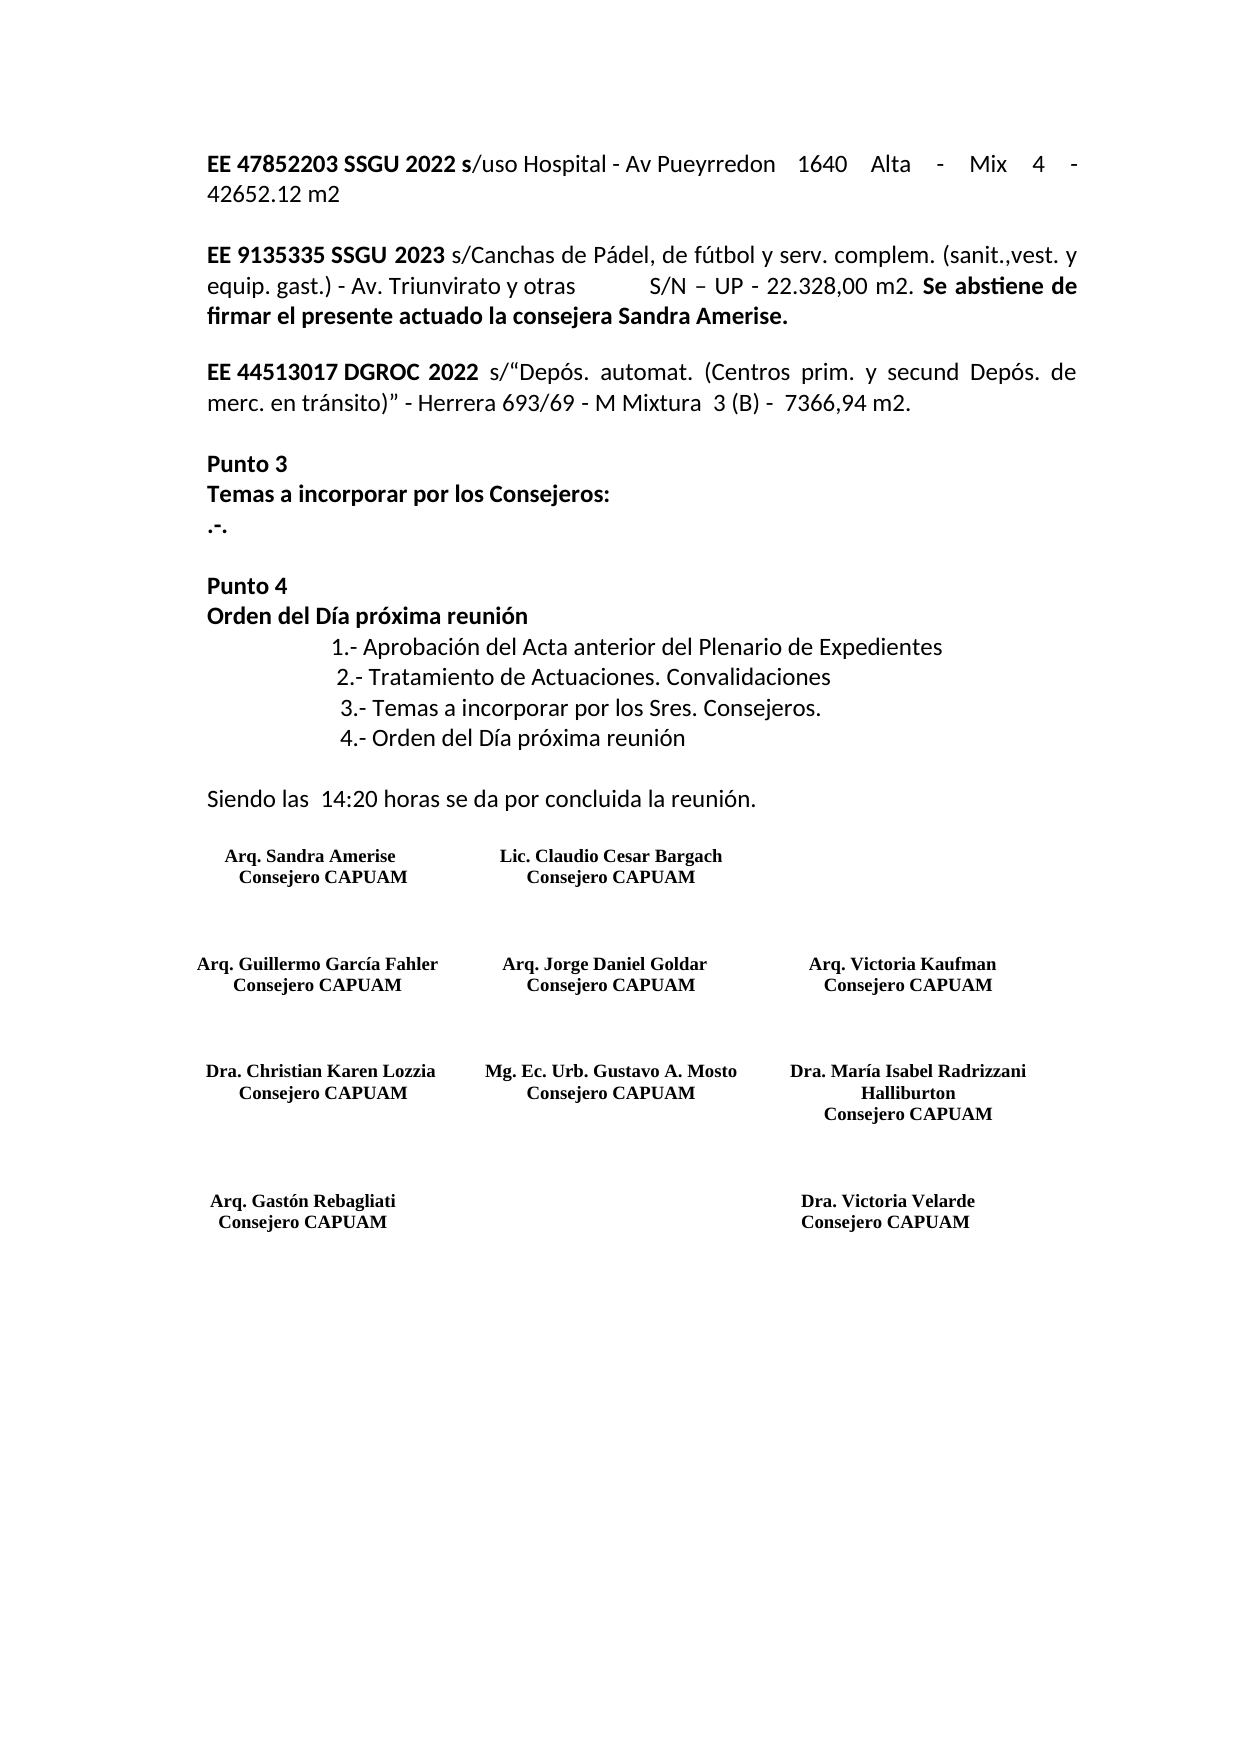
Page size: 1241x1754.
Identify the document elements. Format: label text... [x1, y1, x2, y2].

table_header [177, 845, 469, 1599]
text 3.- Temas a incorporar por los Sres. Consejeros. [207, 692, 1078, 722]
text EE 9135335 SSGU 2023 s/Canchas de Pádel, de fútbol y serv. complem. (sanit.,vest. y equip. gast.) - Av. Triunvirato y otras S/N – UP - 22.328,00 m2. Se abstiene de firmar el presente actuado la consejera Sandra Amerise. [207, 239, 1078, 331]
text Orden del Día próxima reunión [207, 600, 1078, 631]
text Temas a incorporar por los Consejeros: [207, 478, 1078, 509]
text 4.- Orden del Día próxima reunión [340, 722, 1078, 753]
text .-. [207, 509, 1078, 539]
text 1.- Aprobación del Acta anterior del Plenario de Expedientes [207, 631, 1078, 661]
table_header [753, 845, 1063, 1599]
text EE 44513017 DGROC 2022 s/“Depós. automat. (Centros prim. y secund Depós. de merc. en tránsito)” - Herrera 693/69 - M Mixtura 3 (B) - 7366,94 m2. [207, 356, 1078, 417]
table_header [469, 845, 753, 1599]
text 2.- Tratamiento de Actuaciones. Convalidaciones [207, 661, 1078, 692]
text Punto 3 [207, 448, 1078, 478]
text Siendo las 14:20 horas se da por concluida la reunión. [207, 783, 1078, 814]
text Punto 4 [207, 570, 1078, 600]
text EE 47852203 SSGU 2022 s/uso Hospital - Av Pueyrredon 1640 Alta - Mix 4 - 42652.12 m2 [207, 148, 1078, 209]
